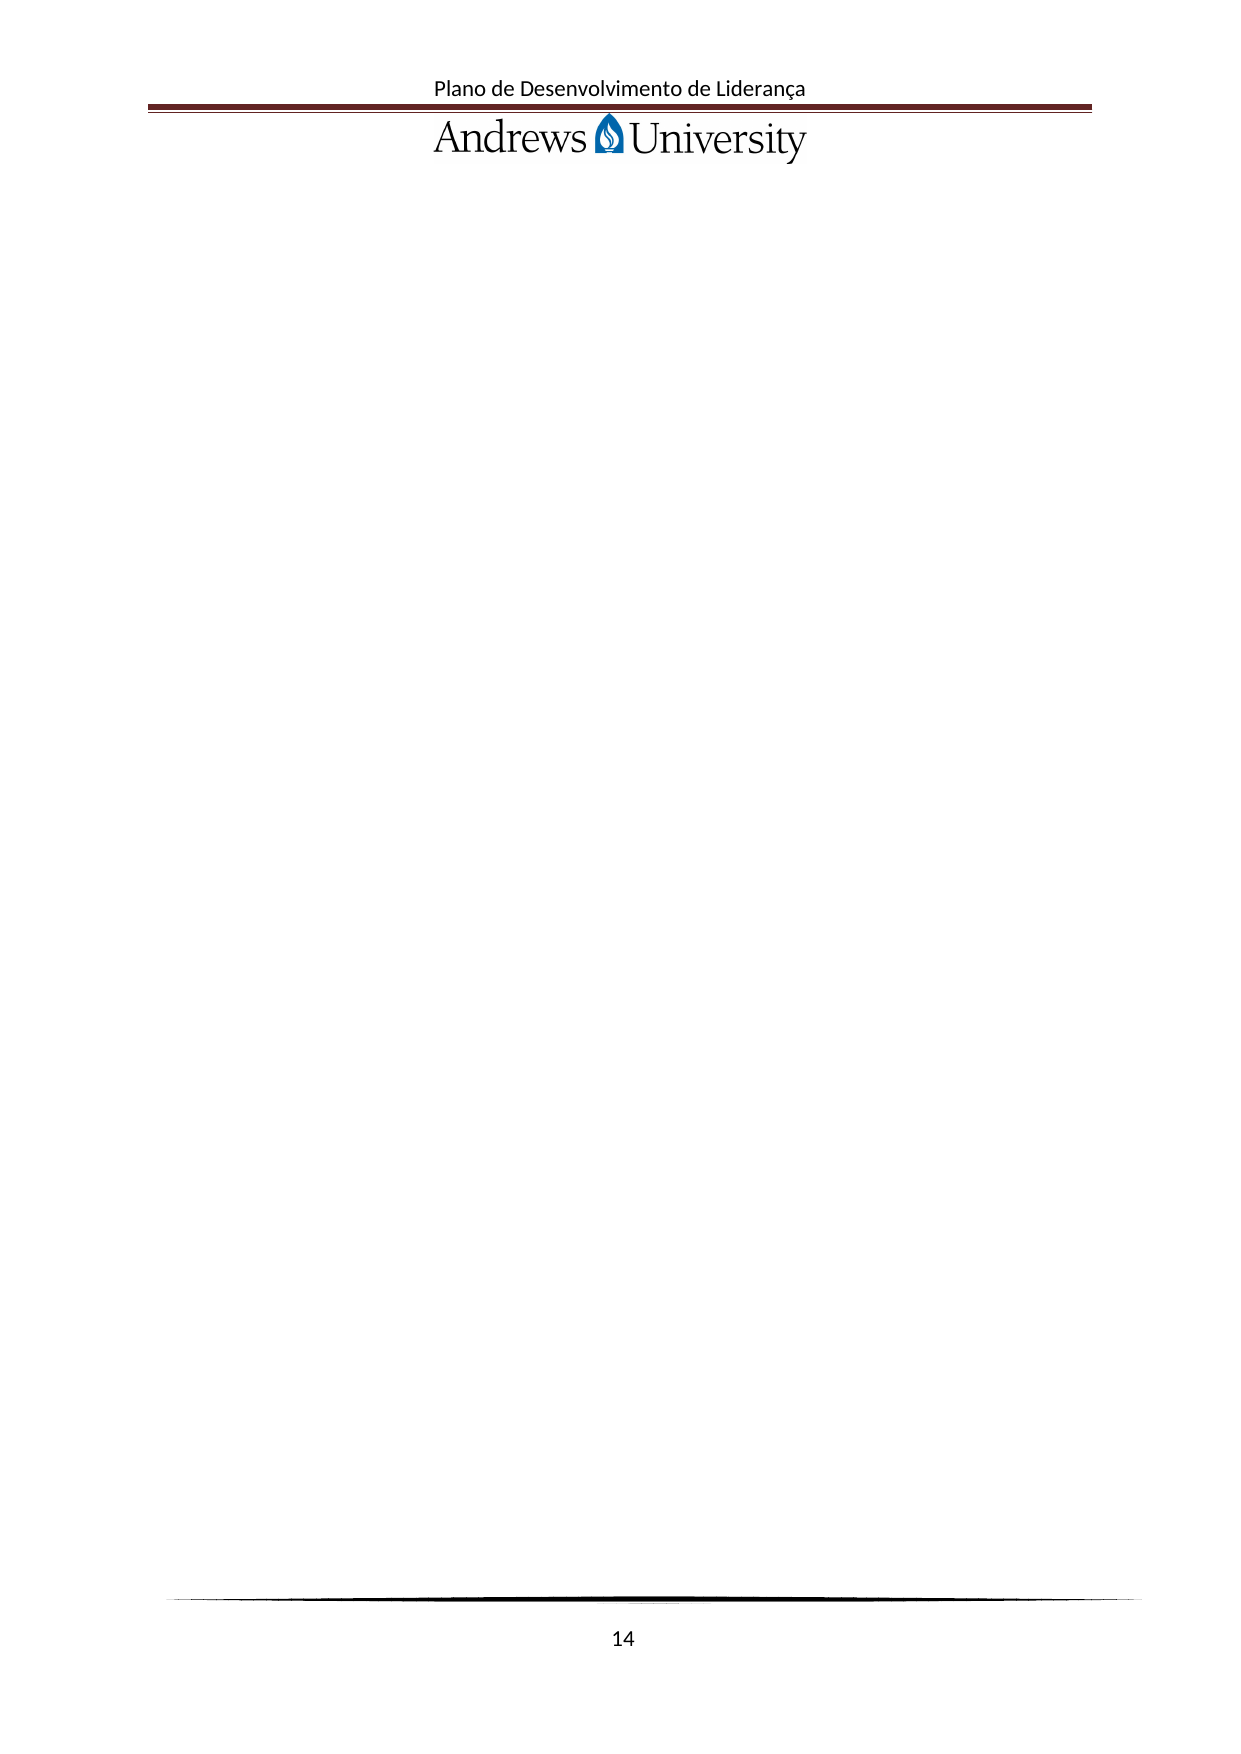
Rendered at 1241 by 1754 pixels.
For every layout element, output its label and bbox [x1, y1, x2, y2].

picture [433, 113, 807, 164]
picture [166, 1595, 1142, 1604]
